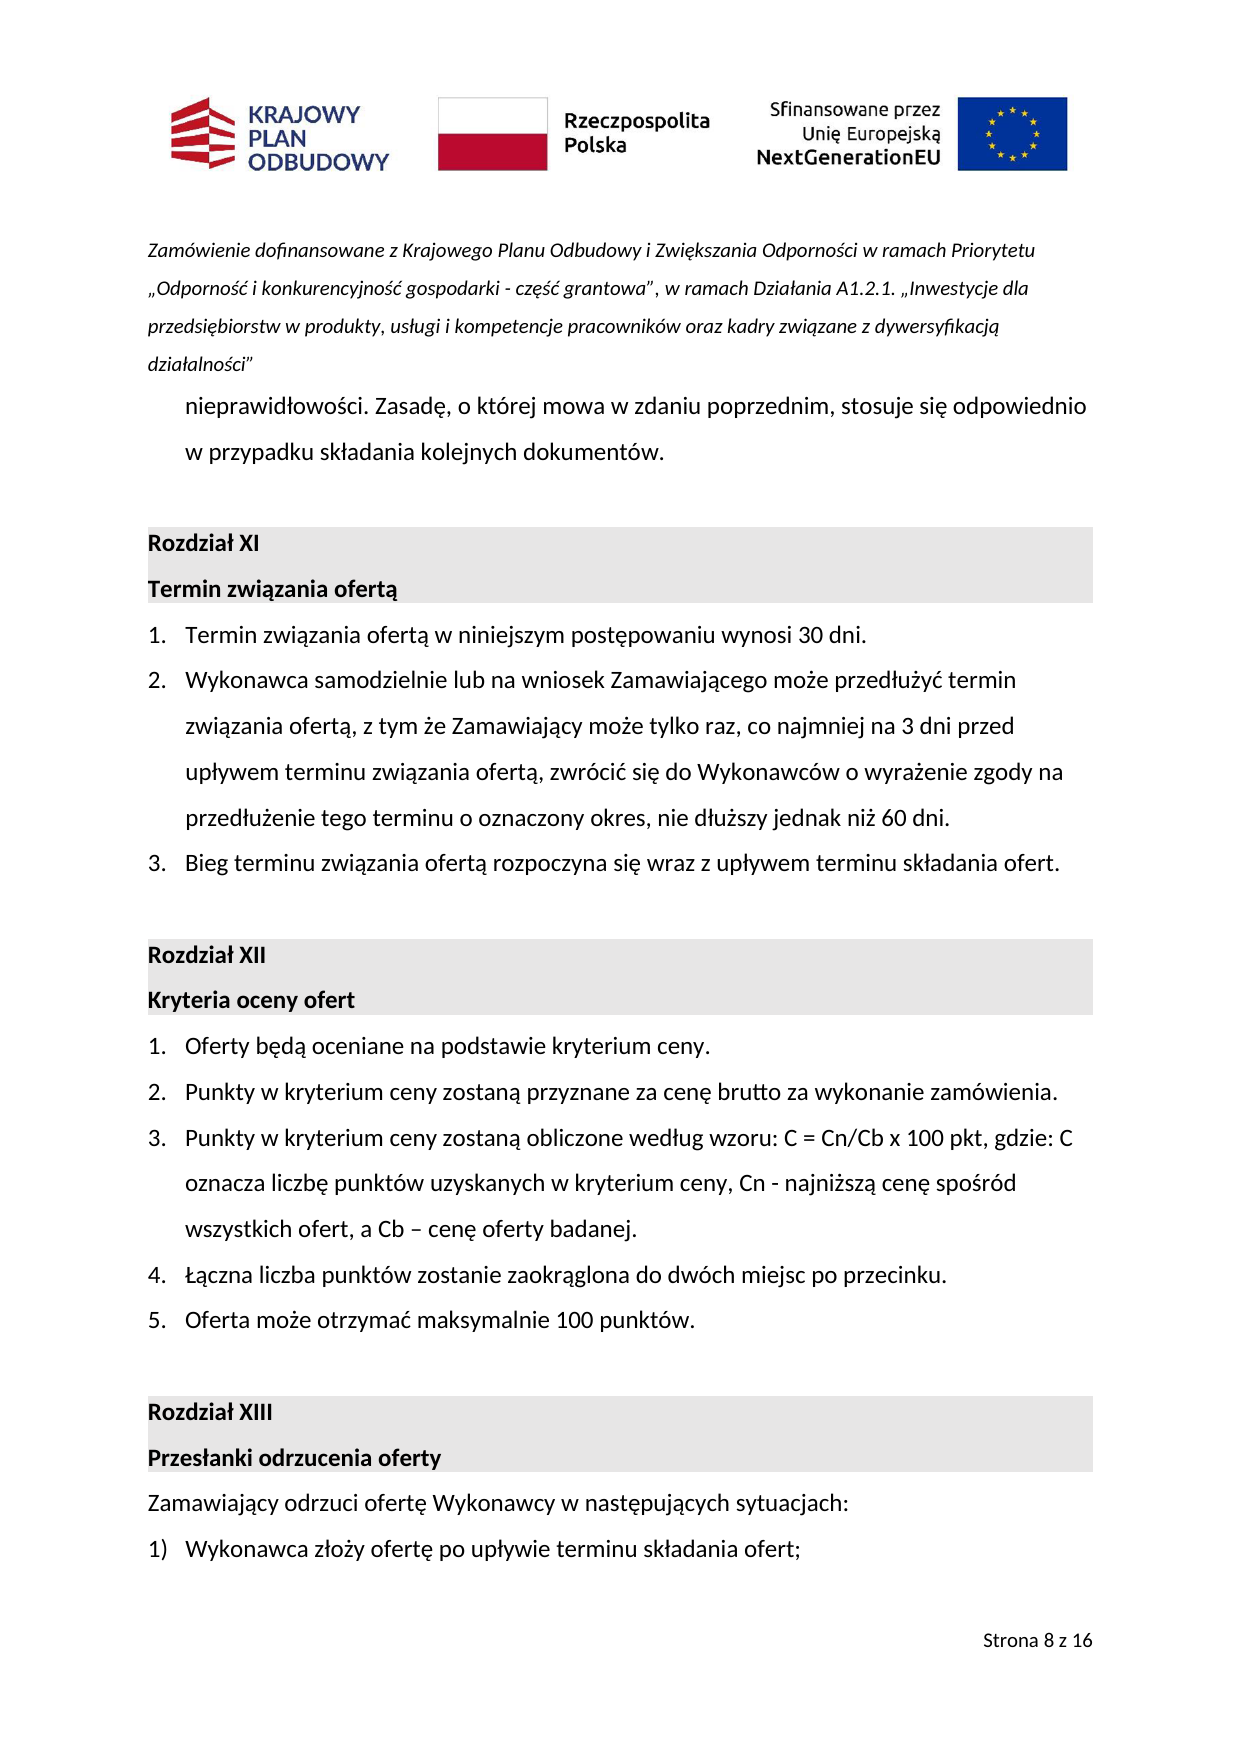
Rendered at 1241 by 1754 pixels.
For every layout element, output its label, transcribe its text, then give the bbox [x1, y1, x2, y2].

list Termin związania ofertą [148, 573, 1093, 603]
list Punkty w kryterium ceny zostaną przyznane za cenę brutto za wykonanie zamówienia. [148, 1076, 1093, 1107]
list Rozdział XIII [148, 1396, 1093, 1427]
list Oferty będą oceniane na podstawie kryterium ceny. [148, 1030, 1093, 1061]
list Wykonawca samodzielnie lub na wniosek Zamawiającego może przedłużyć termin związania ofertą, z tym że Zamawiający może tylko raz, co najmniej na 3 dni przed upływem terminu związania ofertą, zwrócić się do Wykonawców o wyrażenie zgody na przedłużenie tego terminu o oznaczony okres, nie dłuższy jednak niż 60 dni. [148, 664, 1093, 832]
list Bieg terminu związania ofertą rozpoczyna się wraz z upływem terminu składania ofert. [148, 847, 1093, 878]
list Oferta może otrzymać maksymalnie 100 punktów. [148, 1305, 1093, 1335]
list Łączna liczba punktów zostanie zaokrąglona do dwóch miejsc po przecinku. [148, 1259, 1093, 1289]
list Kryteria oceny ofert [148, 984, 1093, 1015]
text Zamawiający odrzuci ofertę Wykonawcy w następujących sytuacjach: [148, 1488, 1093, 1518]
list Wykonawca złoży ofertę po upływie terminu składania ofert; [148, 1533, 1093, 1564]
list Rozdział XI [148, 527, 1093, 558]
list Przesłanki odrzucenia oferty [148, 1442, 1093, 1472]
list Termin związania ofertą w niniejszym postępowaniu wynosi 30 dni. [148, 619, 1093, 649]
list Punkty w kryterium ceny zostaną obliczone według wzoru: C = Cn/Cb x 100 pkt, gdzie: C oznacza liczbę punktów uzyskanych w kryterium ceny, Cn - najniższą cenę spośród wszystkich ofert, a Cb – cenę oferty badanej. [148, 1122, 1093, 1244]
picture [147, 73, 1093, 195]
list Rozdział XII [148, 939, 1093, 969]
